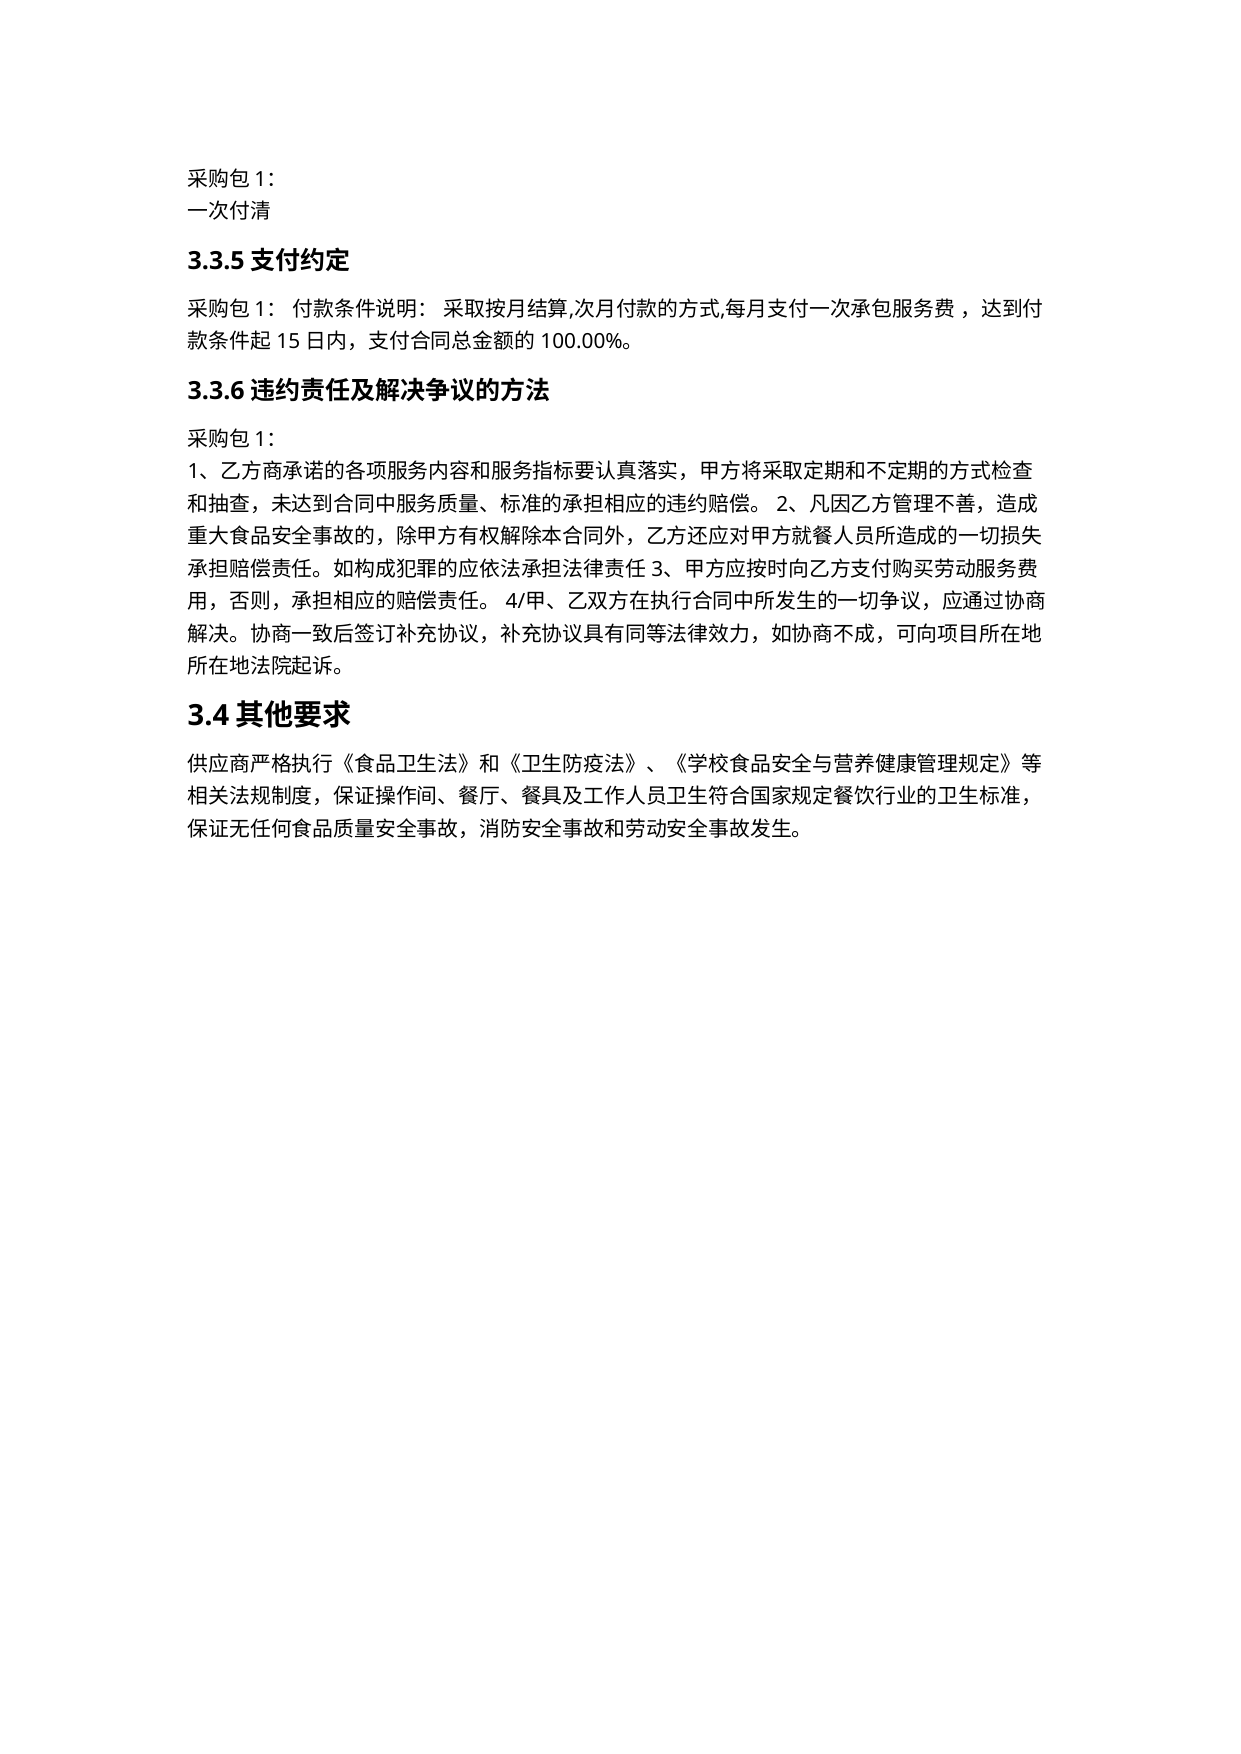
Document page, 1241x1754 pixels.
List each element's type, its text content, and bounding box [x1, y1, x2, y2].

text 采购包1： [187, 162, 1053, 194]
text 一次付清 [187, 194, 1053, 227]
text 供应商严格执行《食品卫生法》和《卫生防疫法》、《学校食品安全与营养健康管理规定》等相关法规制度，保证操作间、餐厅、餐具及工作人员卫生符合国家规定餐饮行业的卫生标准，保证无任何食品质量安全事故，消防安全事故和劳动安全事故发生。 [187, 747, 1053, 844]
text 1、乙方商承诺的各项服务内容和服务指标要认真落实，甲方将采取定期和不定期的方式检查和抽查，未达到合同中服务质量、标准的承担相应的违约赔偿。 2、凡因乙方管理不善，造成重大食品安全事故的，除甲方有权解除本合同外，乙方还应对甲方就餐人员所造成的一切损失承担赔偿责任。如构成犯罪的应依法承担法律责任 3、甲方应按时向乙方支付购买劳动服务费用，否则，承担相应的赔偿责任。 4/甲、乙双方在执行合同中所发生的一切争议，应通过协商解决。协商一致后签订补充协议，补充协议具有同等法律效力，如协商不成，可向项目所在地所在地法院起诉。 [187, 454, 1053, 682]
text 采购包1： 付款条件说明： 采取按月结算,次月付款的方式,每月支付一次承包服务费 ，达到付款条件起 15 日内，支付合同总金额的 100.00%。 [187, 292, 1053, 357]
text 3.3.6违约责任及解决争议的方法 [187, 357, 1053, 422]
text 采购包1： [187, 422, 1053, 454]
text 3.4其他要求 [187, 682, 1053, 747]
text 3.3.5支付约定 [187, 227, 1053, 292]
